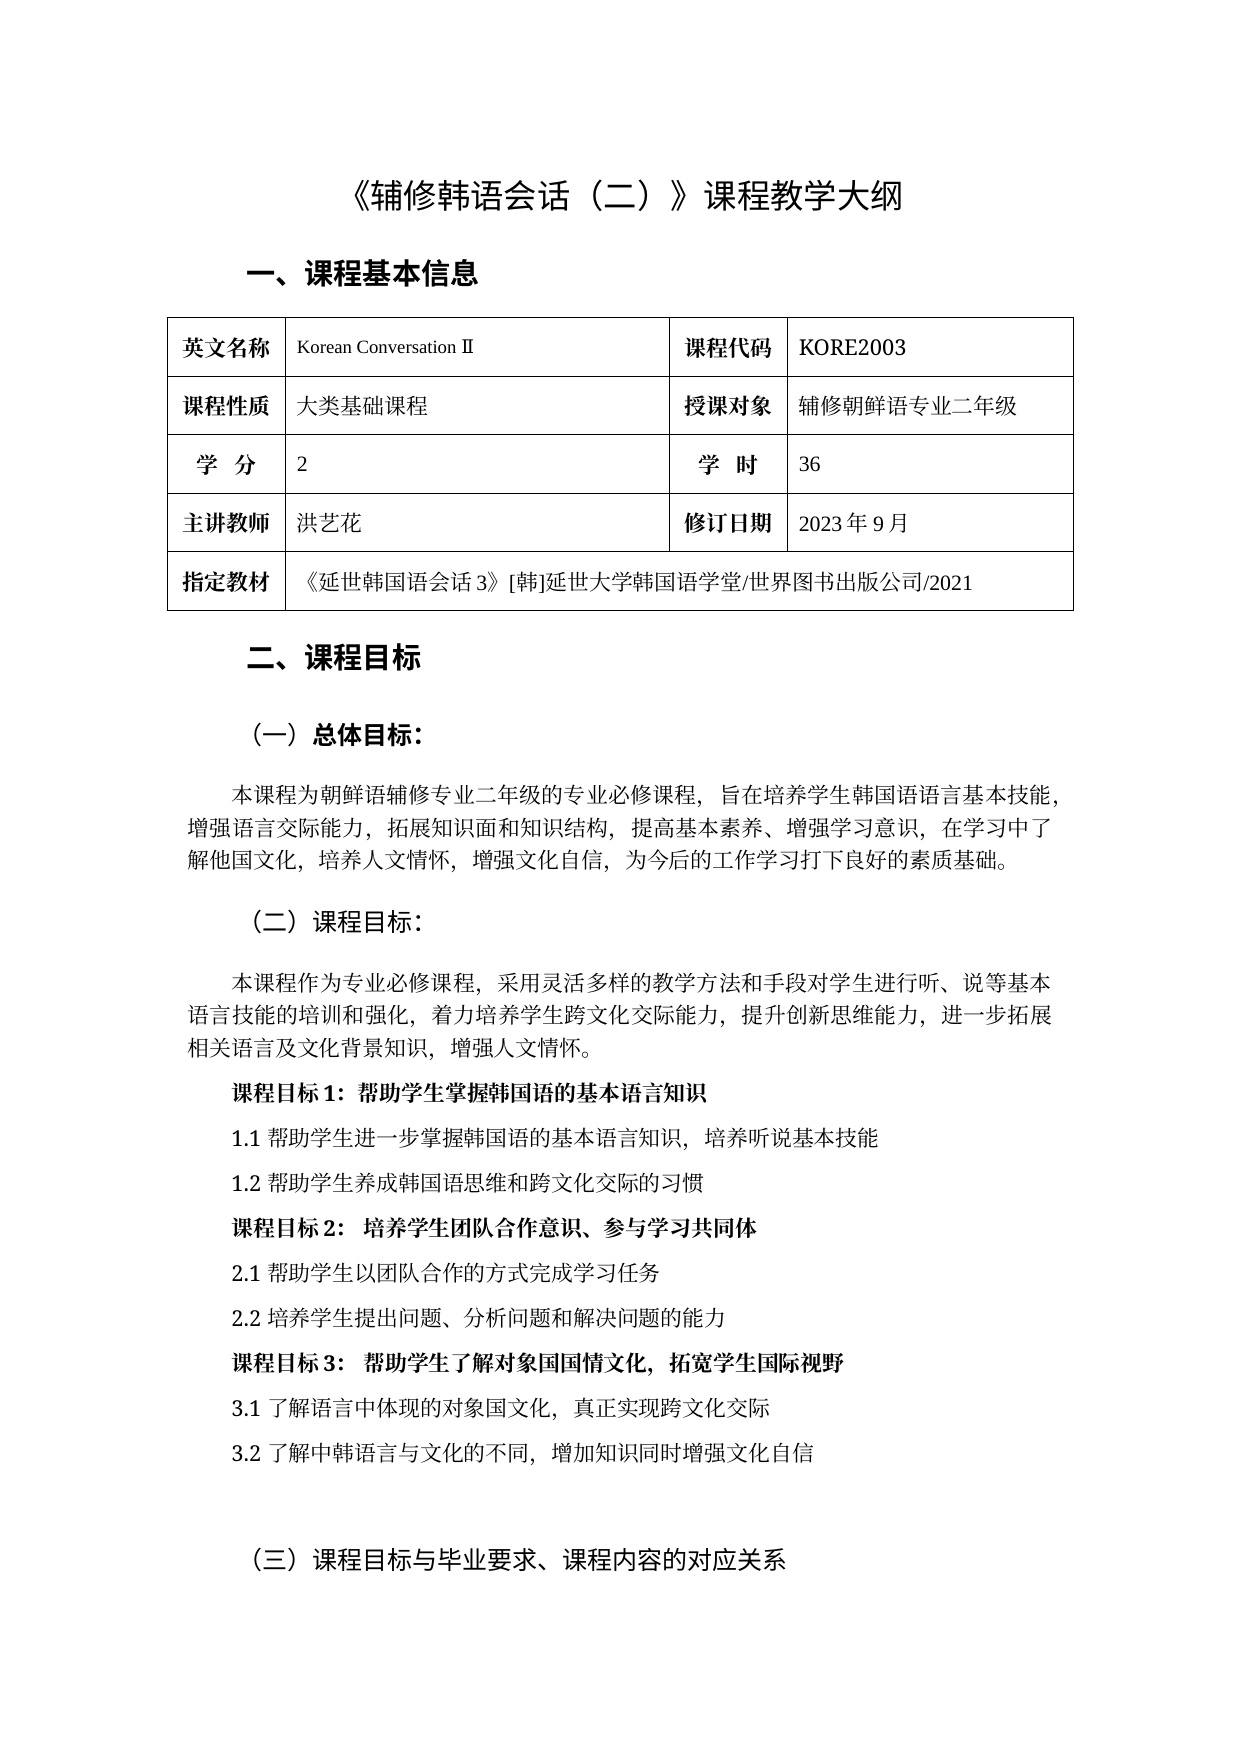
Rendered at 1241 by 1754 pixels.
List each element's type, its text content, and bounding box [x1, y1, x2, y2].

table_cell 学 时 [670, 435, 787, 493]
text 1.1 帮助学生进一步掌握韩国语的基本语言知识，培养听说基本技能 [187, 1121, 1053, 1153]
text 《辅修韩语会话（二）》课程教学大纲 [187, 162, 1053, 227]
text 3.2 了解中韩语言与文化的不同，增加知识同时增强文化自信 [187, 1436, 1053, 1468]
table_cell 辅修朝鲜语专业二年级 [788, 377, 1073, 434]
text （二）课程目标： [187, 888, 1053, 953]
text 课程目标1：帮助学生掌握韩国语的基本语言知识 [187, 1076, 1053, 1108]
text （三）课程目标与毕业要求、课程内容的对应关系 [187, 1526, 1053, 1591]
table_cell 2 [286, 435, 669, 493]
table_header Korean Conversation Ⅱ [286, 318, 669, 376]
table_cell 2023年9月 [788, 494, 1073, 551]
table_cell 《延世韩国语会话3》[韩]延世大学韩国语学堂/世界图书出版公司/2021 [286, 552, 1073, 610]
table_cell 学 分 [168, 435, 285, 493]
table_cell 指定教材 [168, 552, 285, 610]
text 2.1 帮助学生以团队合作的方式完成学习任务 [187, 1256, 1053, 1288]
text 2.2 培养学生提出问题、分析问题和解决问题的能力 [187, 1301, 1053, 1333]
text 一、课程基本信息 [187, 239, 1053, 304]
text 3.1 了解语言中体现的对象国文化，真正实现跨文化交际 [187, 1391, 1053, 1423]
table_cell 大类基础课程 [286, 377, 669, 434]
table_cell 修订日期 [670, 494, 787, 551]
text 二、课程目标 [187, 623, 1053, 688]
table_cell 授课对象 [670, 377, 787, 434]
text 课程目标2： 培养学生团队合作意识、参与学习共同体 [187, 1211, 1053, 1243]
text （一）总体目标： [187, 701, 1053, 766]
table_cell 洪艺花 [286, 494, 669, 551]
table_header 英文名称 [168, 318, 285, 376]
text 本课程为朝鲜语辅修专业二年级的专业必修课程，旨在培养学生韩国语语言基本技能，增强语言交际能力，拓展知识面和知识结构，提高基本素养、增强学习意识，在学习中了解他国文化，培养人文情怀，增强文化自信，为今后的工作学习打下良好的素质基础。 [187, 778, 1053, 876]
table_cell 主讲教师 [168, 494, 285, 551]
text 课程目标3： 帮助学生了解对象国国情文化，拓宽学生国际视野 [187, 1346, 1053, 1378]
text 本课程作为专业必修课程，采用灵活多样的教学方法和手段对学生进行听、说等基本语言技能的培训和强化，着力培养学生跨文化交际能力，提升创新思维能力，进一步拓展相关语言及文化背景知识，增强人文情怀。 [187, 966, 1053, 1063]
table_header 课程代码 [670, 318, 787, 376]
text 1.2 帮助学生养成韩国语思维和跨文化交际的习惯 [187, 1166, 1053, 1198]
table_cell 36 [788, 435, 1073, 493]
table_cell 课程性质 [168, 377, 285, 434]
table_header KORE2003 [788, 318, 1073, 376]
